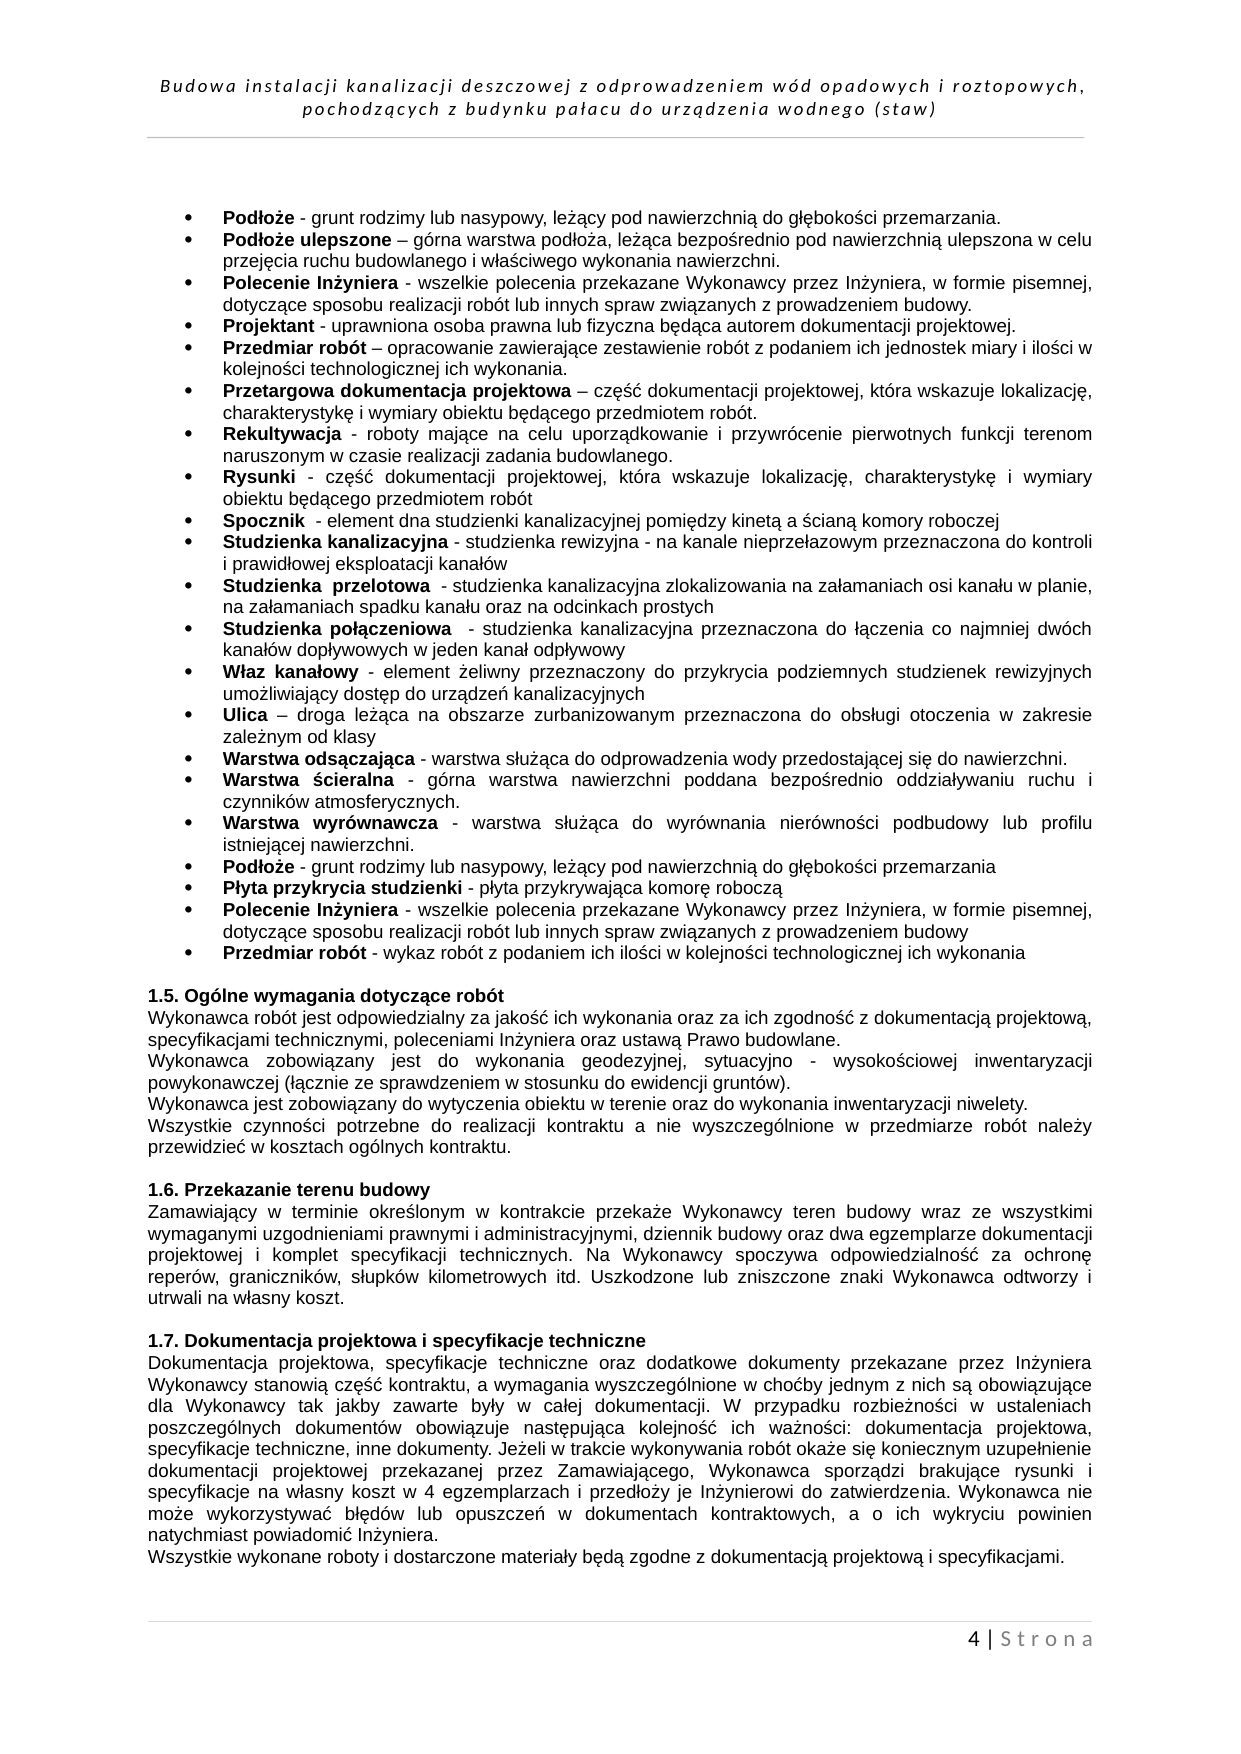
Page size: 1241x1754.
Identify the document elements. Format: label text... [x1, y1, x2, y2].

list Właz kanałowy - element żeliwny przeznaczony do przykrycia podziemnych studzienek rewizyjnych umożliwiający dostęp do urządzeń kanalizacyjnych [185, 661, 1092, 704]
list Przedmiar robót - wykaz robót z podaniem ich ilości w kolejności technologicznej ich wykonania [185, 942, 1092, 964]
list Polecenie Inżyniera - wszelkie polecenia przekazane Wykonawcy przez Inżyniera, w formie pisemnej, dotyczące sposobu realizacji robót lub innych spraw związanych z prowadzeniem budowy. [185, 272, 1092, 315]
list Studzienka przelotowa - studzienka kanalizacyjna zlokalizowania na załamaniach osi kanału w planie, na załamaniach spadku kanału oraz na odcinkach prostych [185, 574, 1092, 618]
list Płyta przykrycia studzienki - płyta przykrywająca komorę roboczą [185, 877, 1092, 899]
text Dokumentacja projektowa, specyfikacje techniczne oraz dodatkowe dokumenty przekazane przez Inżyniera Wykonawcy stanowią część kontraktu, a wymagania wyszczególnione w choćby jednym z nich są obowiązujące dla Wykonawcy tak jakby zawarte były w całej dokumentacji. W przypadku rozbieżności w ustaleniach poszczególnych dokumentów obowiązuje następująca kolejność ich ważności: dokumentacja projektowa, specyfikacje techniczne, inne dokumenty. Jeżeli w trakcie wykonywania robót okaże się koniecznym uzupełnienie dokumentacji projektowej przekazanej przez Zamawiającego, Wykonawca sporządzi brakujące rysunki i specyfikacje na własny koszt w 4 egzemplarzach i przedłoży je Inżynierowi do zatwierdzenia. Wykonawca nie może wykorzystywać błędów lub opuszczeń w dokumentach kontraktowych, a o ich wykryciu powinien natychmiast powiadomić Inżyniera. [148, 1352, 1092, 1546]
list Warstwa ścieralna - górna warstwa nawierzchni poddana bezpośrednio oddziaływaniu ruchu i czynników atmosferycznych. [185, 769, 1092, 812]
list Podłoże - grunt rodzimy lub nasypowy, leżący pod nawierzchnią do głębokości przemarzania. [185, 207, 1092, 228]
list Studzienka kanalizacyjna - studzienka rewizyjna - na kanale nieprzełazowym przeznaczona do kontroli i prawidłowej eksploatacji kanałów [185, 531, 1092, 574]
list Ulica – droga leżąca na obszarze zurbanizowanym przeznaczona do obsługi otoczenia w zakresie zależnym od klasy [185, 704, 1092, 747]
list Rekultywacja - roboty mające na celu uporządkowanie i przywrócenie pierwotnych funkcji terenom naruszonym w czasie realizacji zadania budowlanego. [185, 423, 1092, 466]
text Wykonawca jest zobowiązany do wytyczenia obiektu w terenie oraz do wykonania inwentaryzacji niwelety. [148, 1093, 1092, 1114]
list Studzienka połączeniowa - studzienka kanalizacyjna przeznaczona do łączenia co najmniej dwóch kanałów dopływowych w jeden kanał odpływowy [185, 618, 1092, 661]
text 1.7. Dokumentacja projektowa i specyfikacje techniczne [148, 1330, 1092, 1352]
list Spocznik - element dna studzienki kanalizacyjnej pomiędzy kinetą a ścianą komory roboczej [185, 509, 1092, 531]
text Wykonawca zobowiązany jest do wykonania geodezyjnej, sytuacyjno - wysokościowej inwentaryzacji powykonawczej (łącznie ze sprawdzeniem w stosunku do ewidencji gruntów). [148, 1050, 1092, 1093]
text Zamawiający w terminie określonym w kontrakcie przekaże Wykonawcy teren budowy wraz ze wszystkimi wymaganymi uzgodnieniami prawnymi i administracyjnymi, dziennik budowy oraz dwa egzemplarze dokumentacji projektowej i komplet specyfikacji technicznych. Na Wykonawcy spoczywa odpowiedzialność za ochronę reperów, graniczników, słupków kilometrowych itd. Uszkodzone lub zniszczone znaki Wykonawca odtworzy i utrwali na własny koszt. [148, 1201, 1092, 1309]
text Wszystkie wykonane roboty i dostarczone materiały będą zgodne z dokumentacją projektową i specyfikacjami. [148, 1546, 1092, 1567]
list Przedmiar robót – opracowanie zawierające zestawienie robót z podaniem ich jednostek miary i ilości w kolejności technologicznej ich wykonania. [185, 337, 1092, 380]
list Podłoże - grunt rodzimy lub nasypowy, leżący pod nawierzchnią do głębokości przemarzania [185, 855, 1092, 877]
list Warstwa odsączająca - warstwa służąca do odprowadzenia wody przedostającej się do nawierzchni. [185, 747, 1092, 769]
list Przetargowa dokumentacja projektowa – część dokumentacji projektowej, która wskazuje lokalizację, charakterystykę i wymiary obiektu będącego przedmiotem robót. [185, 380, 1092, 423]
text Wszystkie czynności potrzebne do realizacji kontraktu a nie wyszczególnione w przedmiarze robót należy przewidzieć w kosztach ogólnych kontraktu. [148, 1114, 1092, 1158]
list Projektant - uprawniona osoba prawna lub fizyczna będąca autorem dokumentacji projektowej. [185, 315, 1092, 337]
list Podłoże ulepszone – górna warstwa podłoża, leżąca bezpośrednio pod nawierzchnią ulepszona w celu przejęcia ruchu budowlanego i właściwego wykonania nawierzchni. [185, 228, 1092, 272]
text 1.6. Przekazanie terenu budowy [148, 1179, 1092, 1201]
list Polecenie Inżyniera - wszelkie polecenia przekazane Wykonawcy przez Inżyniera, w formie pisemnej, dotyczące sposobu realizacji robót lub innych spraw związanych z prowadzeniem budowy [185, 899, 1092, 942]
list Warstwa wyrównawcza - warstwa służąca do wyrównania nierówności podbudowy lub profilu istniejącej nawierzchni. [185, 812, 1092, 855]
text Wykonawca robót jest odpowiedzialny za jakość ich wykonania oraz za ich zgodność z dokumentacją projektową, specyfikacjami technicznymi, poleceniami Inżyniera oraz ustawą Prawo budowlane. [148, 1007, 1092, 1050]
list Rysunki - część dokumentacji projektowej, która wskazuje lokalizację, charakterystykę i wymiary obiektu będącego przedmiotem robót [185, 466, 1092, 509]
text 1.5. Ogólne wymagania dotyczące robót [148, 985, 1092, 1007]
